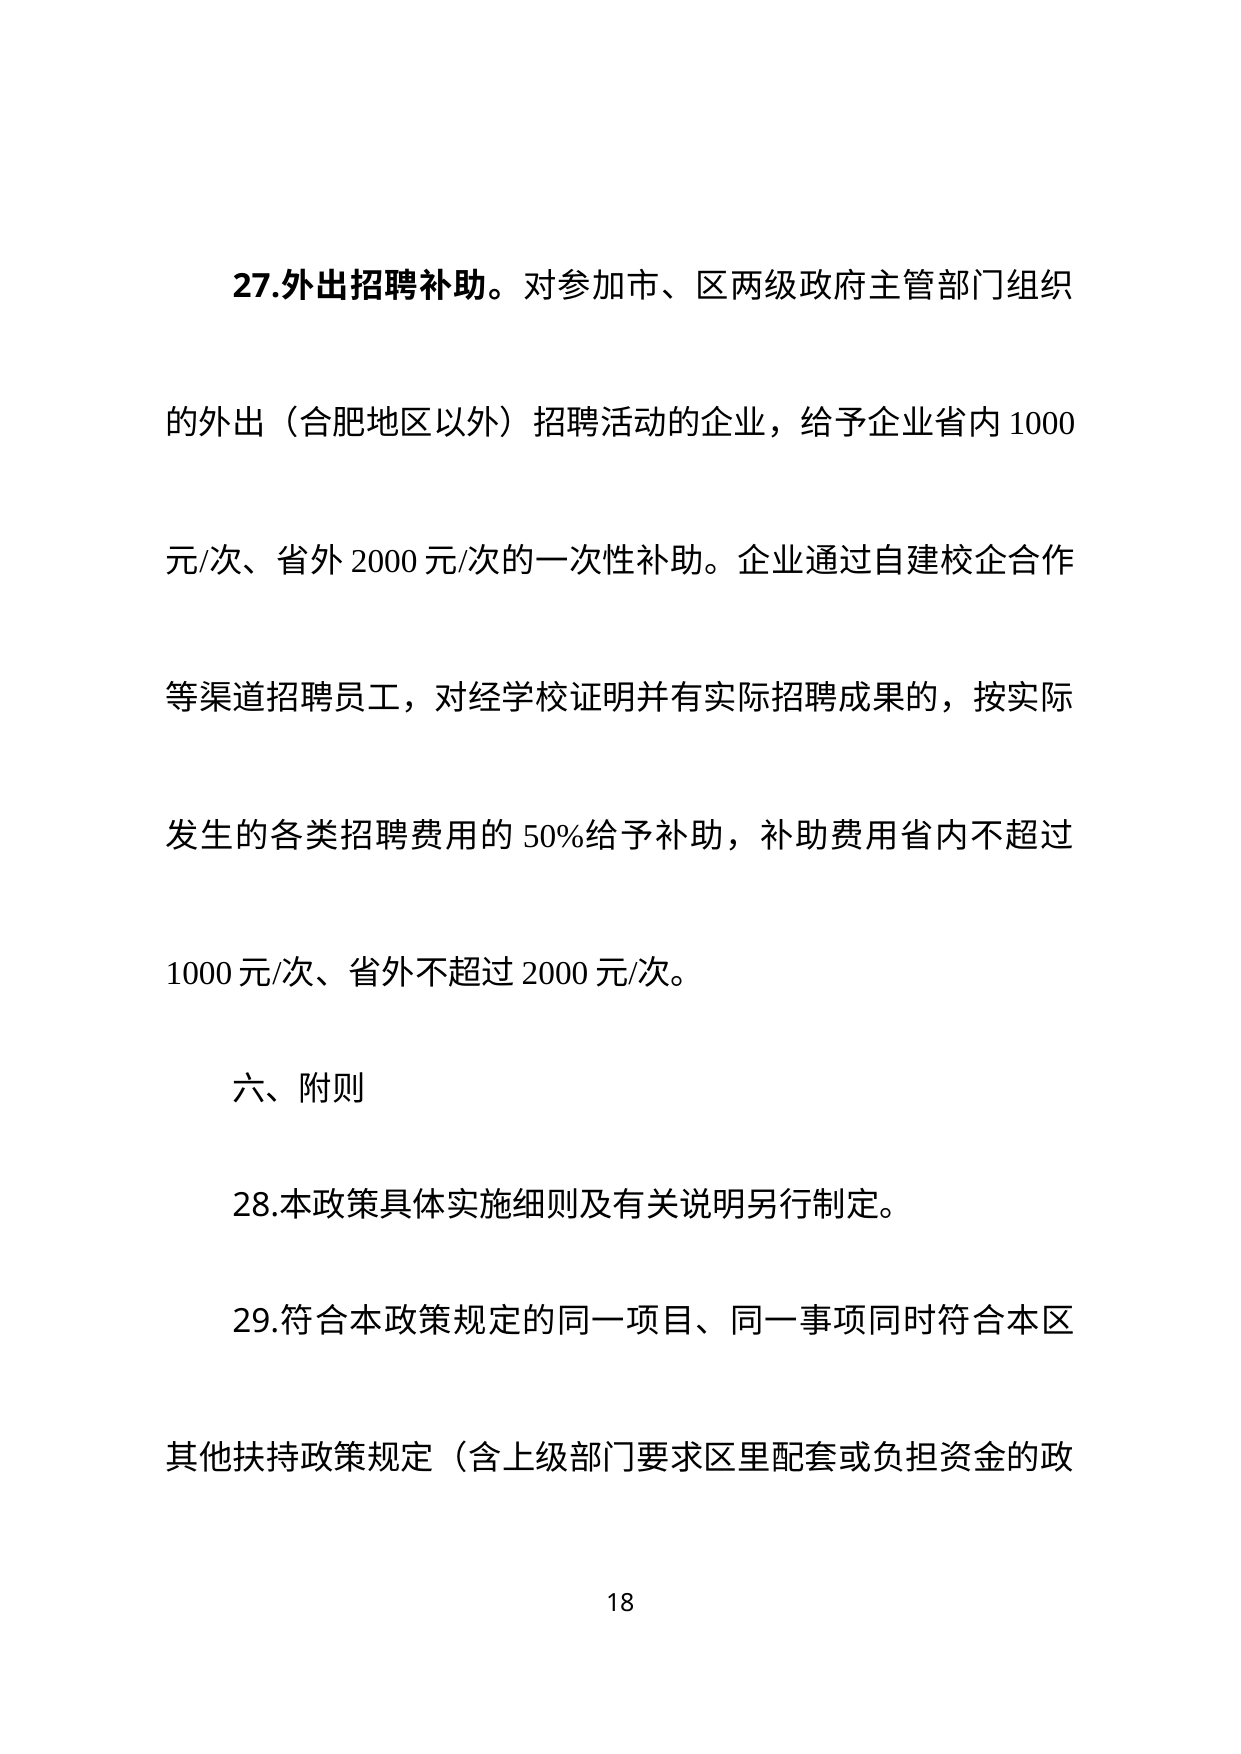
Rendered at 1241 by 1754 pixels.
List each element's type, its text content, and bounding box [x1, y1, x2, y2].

text 27.外出招聘补助。对参加市、区两级政府主管部门组织的外出（合肥地区以外）招聘活动的企业，给予企业省内1000元/次、省外2000元/次的一次性补助。企业通过自建校企合作等渠道招聘员工，对经学校证明并有实际招聘成果的，按实际发生的各类招聘费用的50%给予补助，补助费用省内不超过1000元/次、省外不超过2000元/次。 [165, 237, 1075, 1016]
text 六、附则 [165, 1040, 1075, 1132]
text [165, 1272, 1075, 1501]
text 28.本政策具体实施细则及有关说明另行制定。 [165, 1156, 1075, 1248]
